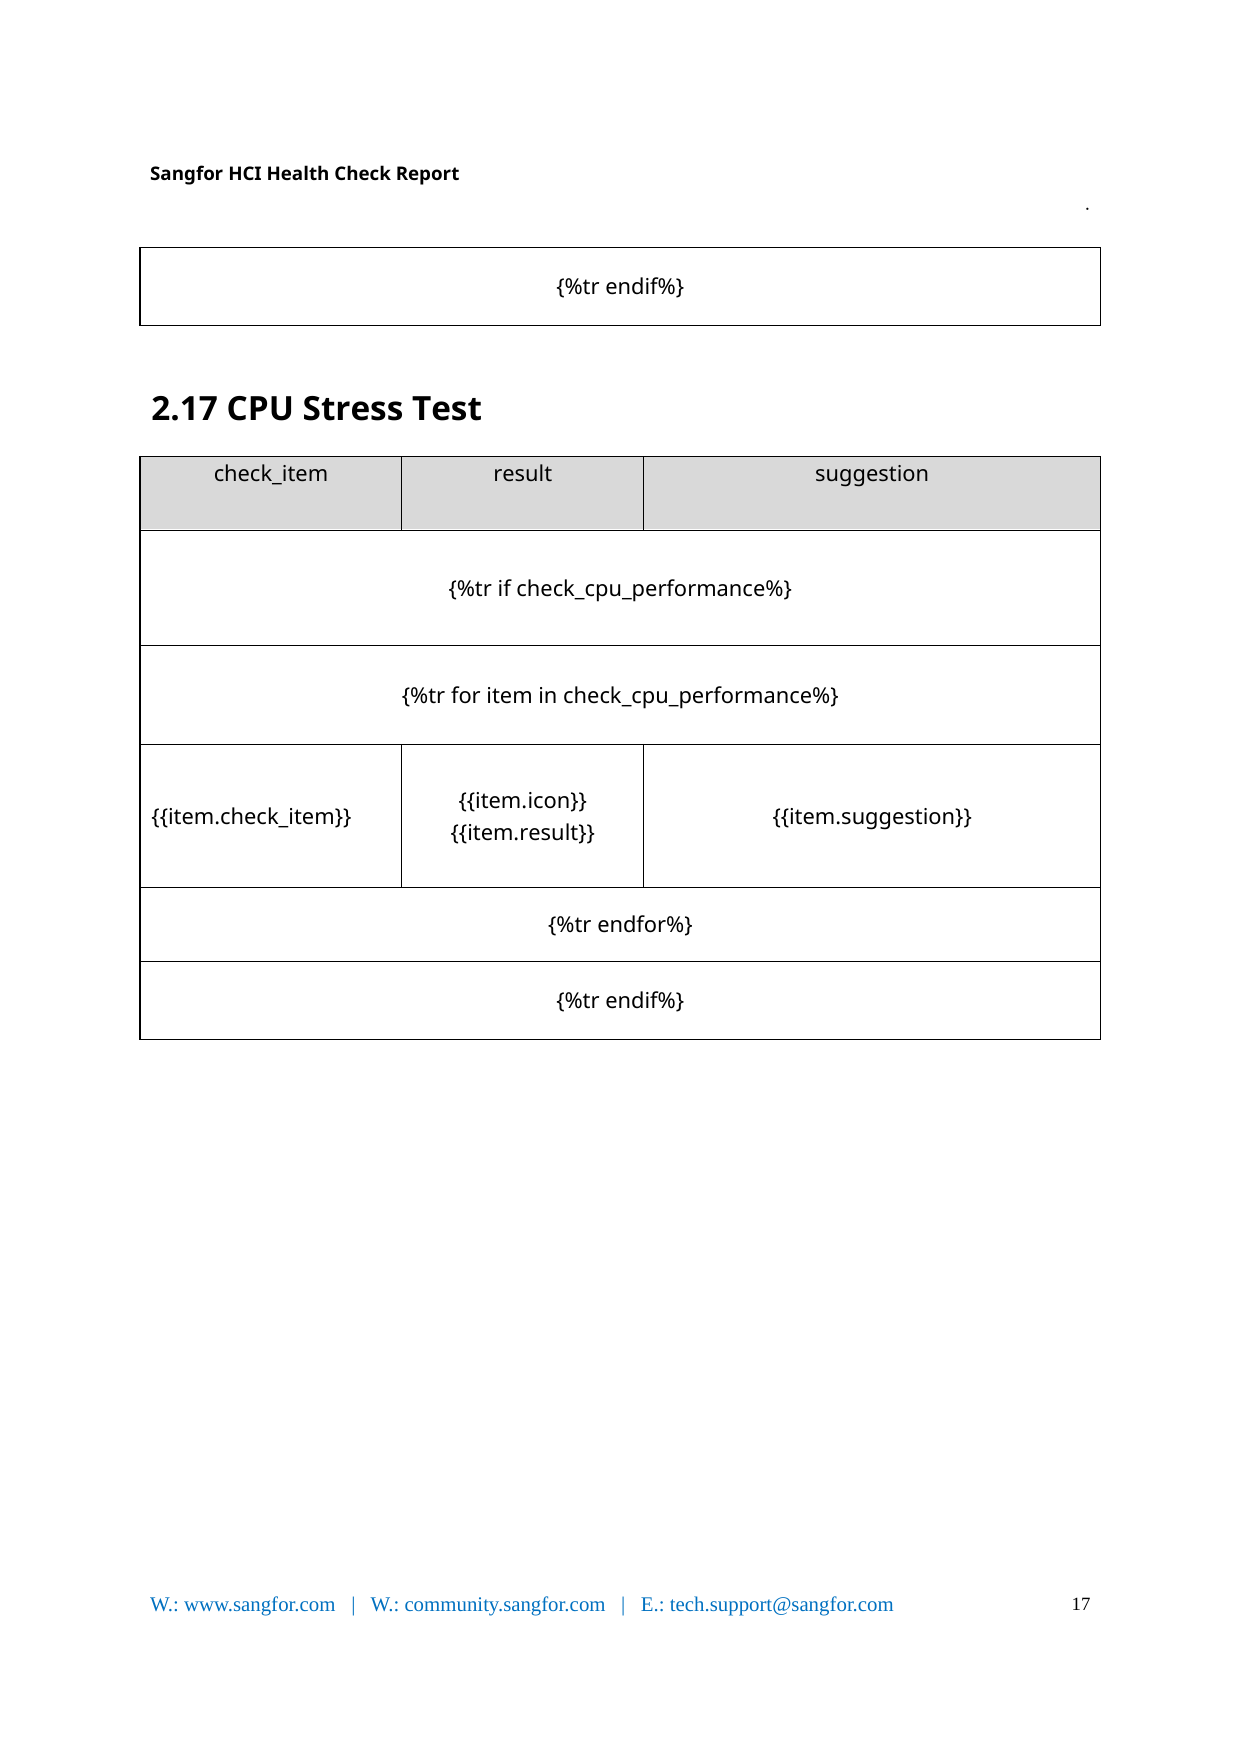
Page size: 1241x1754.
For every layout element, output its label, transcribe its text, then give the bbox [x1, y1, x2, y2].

table_cell {%tr for item in check_cpu_performance%} [141, 646, 1100, 744]
table_header suggestion [644, 457, 1100, 529]
table_cell {{item.icon}} {{item.result}} [402, 745, 643, 887]
table_cell {{item.suggestion}} [644, 745, 1100, 887]
table_cell {%tr if check_cpu_performance%} [141, 531, 1100, 645]
list 2.17 CPU Stress Test [151, 374, 1090, 439]
table_cell {{item.check_item}} [141, 745, 401, 887]
table_cell {%tr endfor%} [141, 888, 1100, 961]
table_cell {%tr endif%} [141, 962, 1100, 1038]
table_header result [402, 457, 643, 529]
table_header check_item [141, 457, 401, 529]
table_cell {%tr endif%} [141, 248, 1100, 325]
